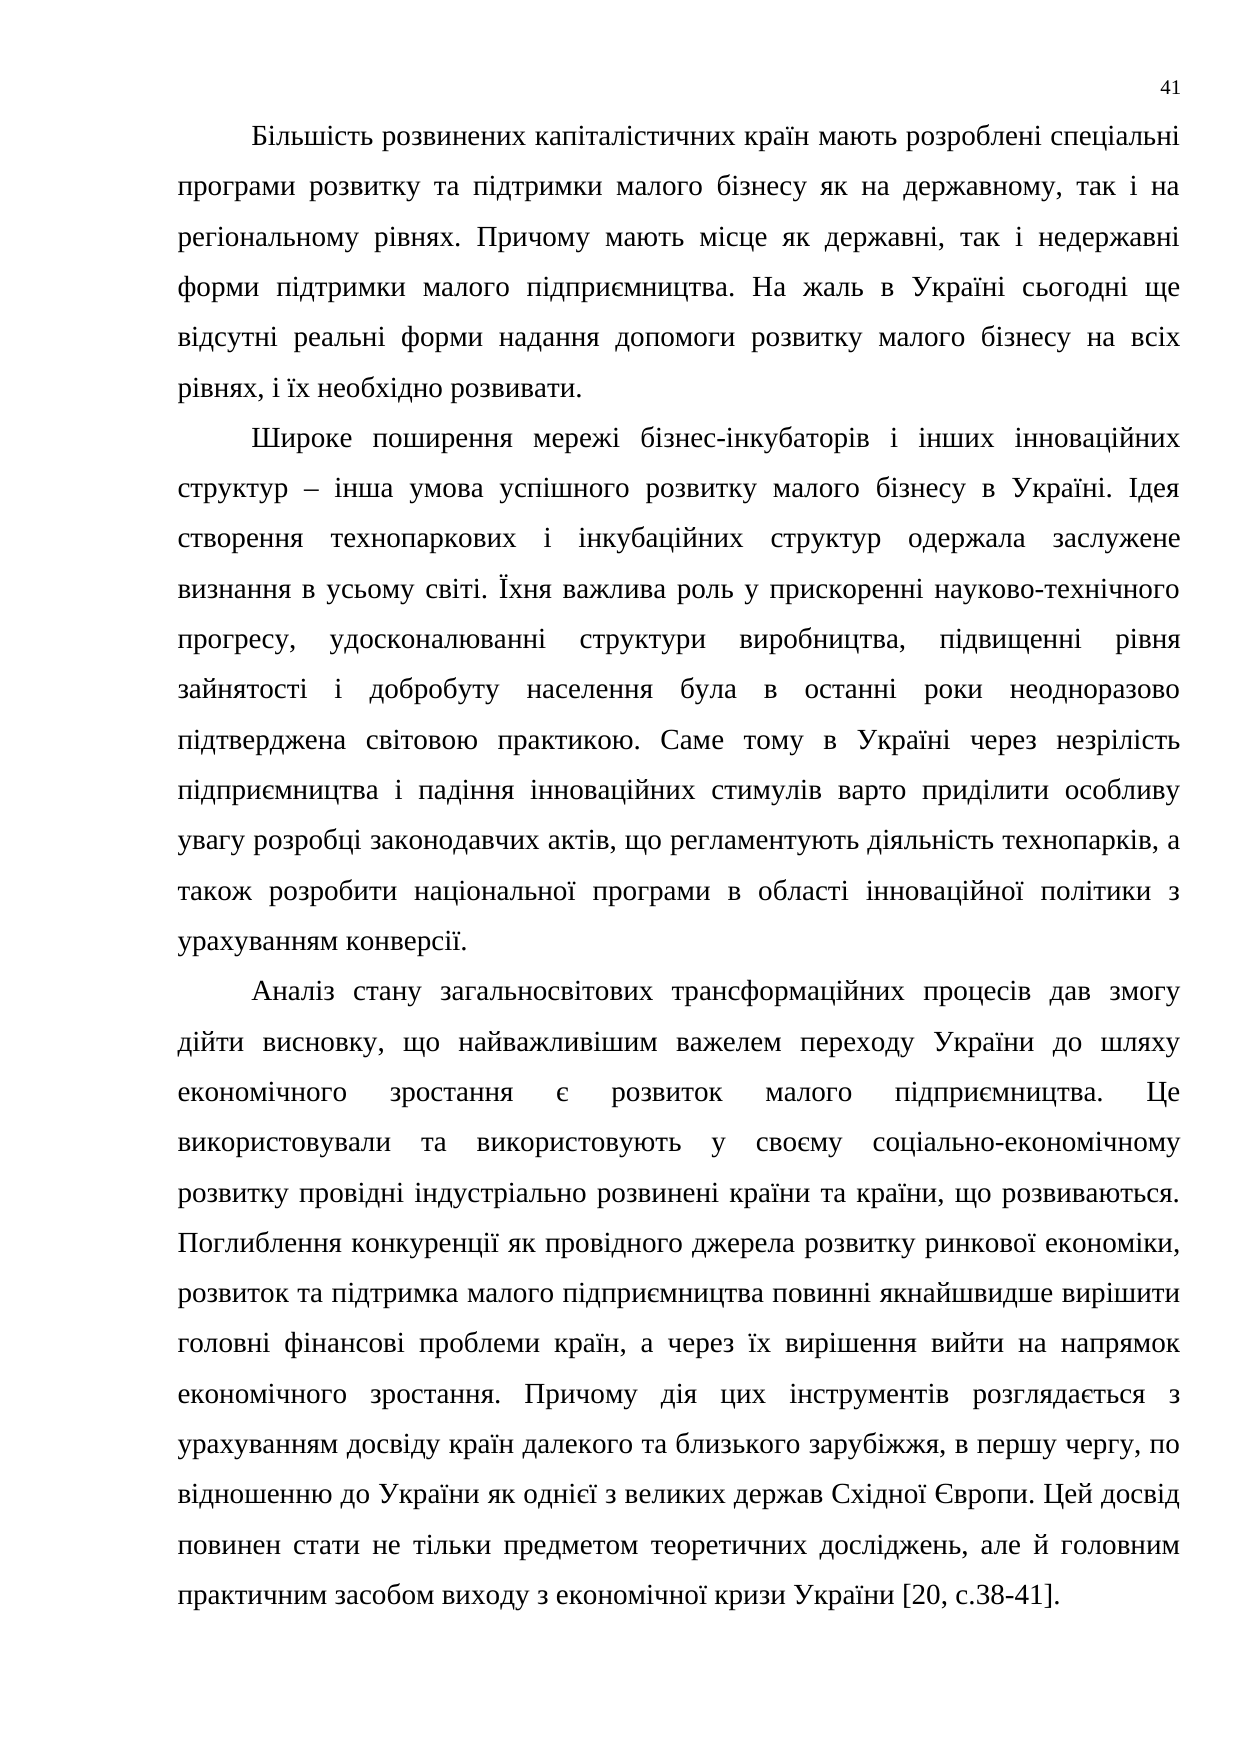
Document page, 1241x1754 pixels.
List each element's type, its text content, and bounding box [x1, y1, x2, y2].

text Широке поширення мережі бізнес-інкубаторів і інших інноваційних структур – інша умова успішного розвитку малого бізнесу в Україні. Ідея створення технопаркових і інкубаційних структур одержала заслужене визнання в усьому світі. Їхня важлива роль у прискоренні науково-технічного прогресу, удосконалюванні структури виробництва, підвищенні рівня зайнятості і добробуту населення була в останні роки неодноразово підтверджена світовою практикою. Саме тому в Україні через незрілість підприємництва і падіння інноваційних стимулів варто приділити особливу увагу розробці законодавчих актів, що регламентують діяльність технопарків, а також розробити національної програми в області інноваційної політики з урахуванням конверсії. [177, 420, 1181, 957]
text Аналіз стану загальносвітових трансформаційних процесів дав змогу дійти висновку, що найважливішим важелем переходу України до шляху економічного зростання є розвиток малого підприємництва. Це використовували та використовують у своєму соціально-економічному розвитку провідні індустріально розвинені країни та країни, що розвиваються. Поглиблення конкуренції як провідного джерела розвитку ринкової економіки, розвиток та підтримка малого підприємництва повинні якнайшвидше вирішити головні фінансові проблеми країн, а через їх вирішення вийти на напрямок економічного зростання. Причому дія цих інструментів розглядається з урахуванням досвіду країн далекого та близького зарубіжжя, в першу чергу, по відношенню до України як однієї з великих держав Східної Європи. Цей досвід повинен стати не тільки предметом теоретичних досліджень, але й головним практичним засобом виходу з економічної кризи України [20, c.38-41]. [177, 973, 1181, 1611]
text Більшість розвинених капіталістичних країн мають розроблені спеціальні програми розвитку та підтримки малого бізнесу як на державному, так і на регіональному рівнях. Причому мають місце як державні, так і недержавні форми підтримки малого підприємництва. На жаль в Україні сьогодні ще відсутні реальні форми надання допомоги розвитку малого бізнесу на всіх рівнях, і їх необхідно розвивати. [177, 118, 1181, 403]
